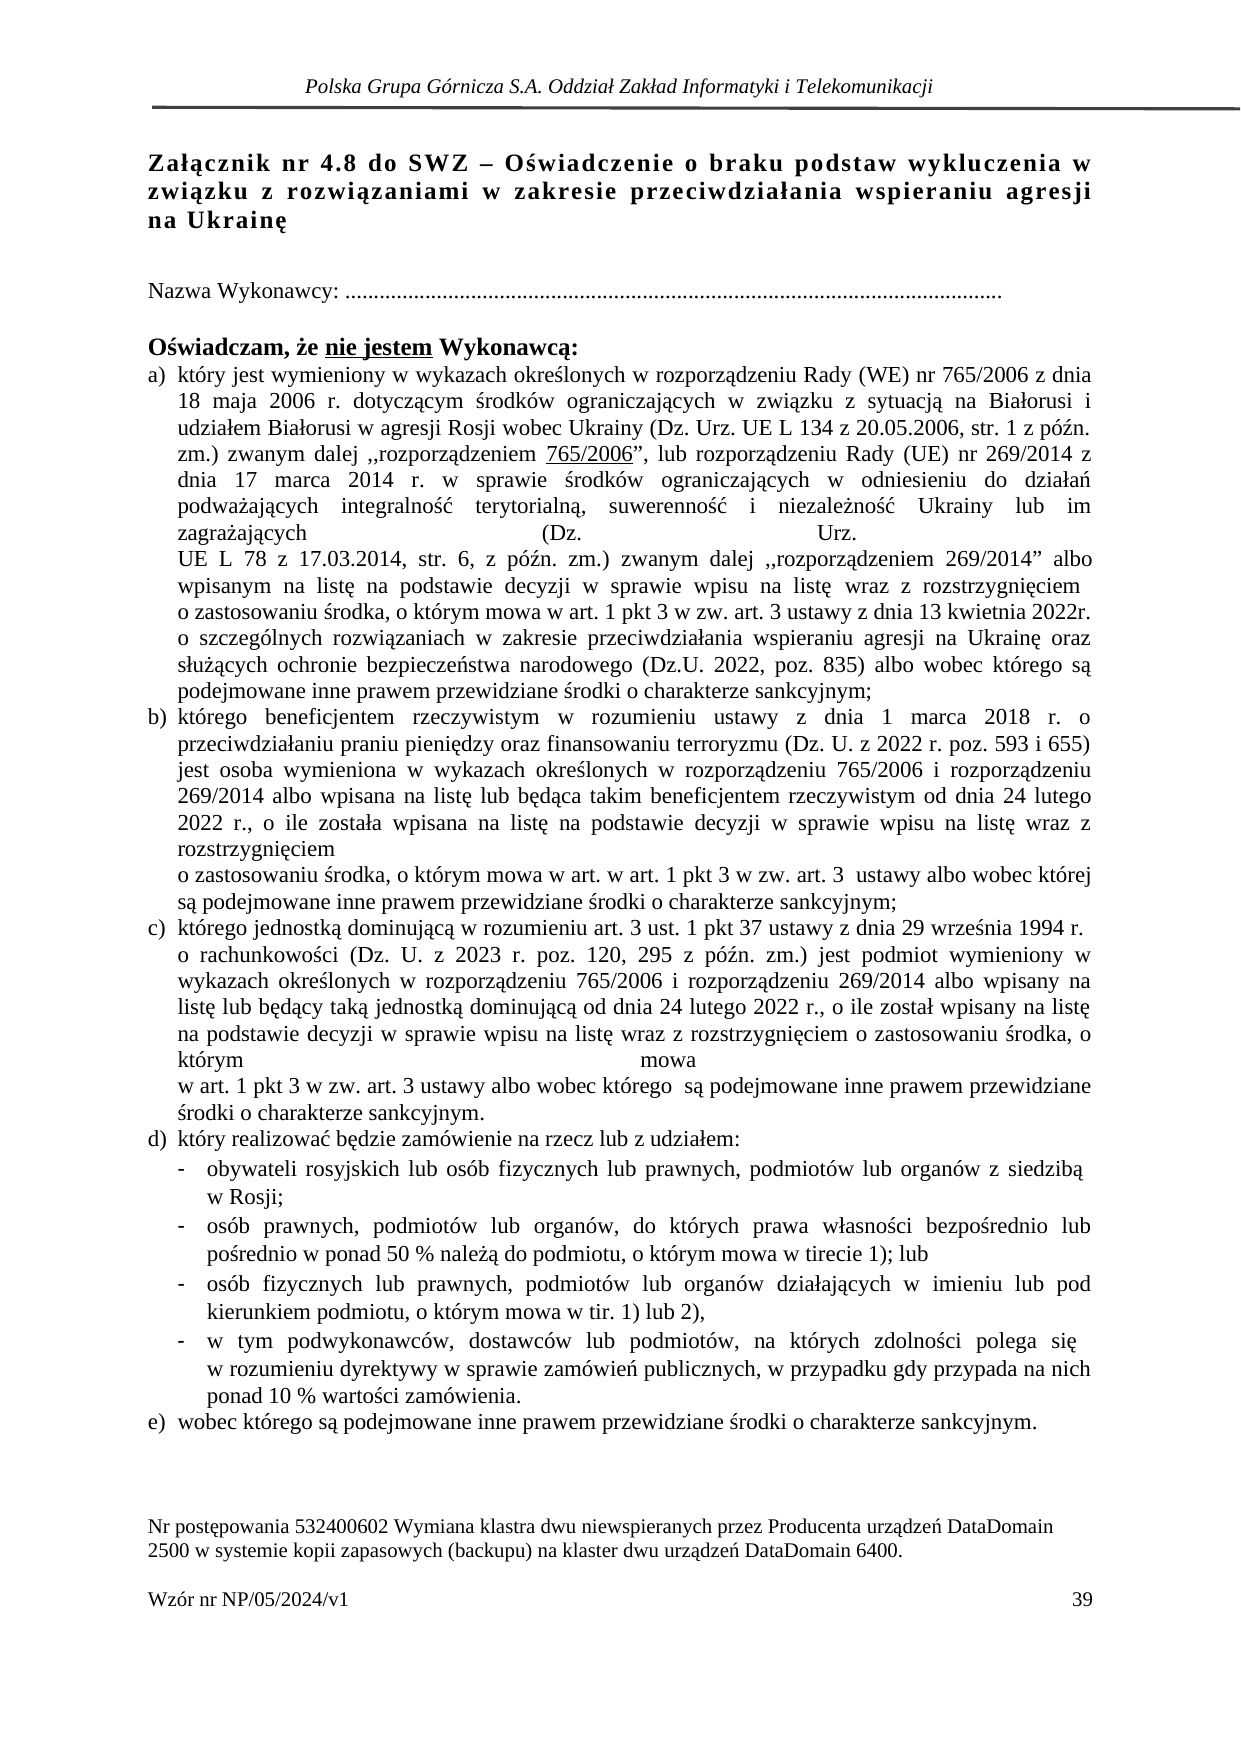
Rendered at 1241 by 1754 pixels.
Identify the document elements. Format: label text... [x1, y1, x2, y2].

list wobec którego są podejmowane inne prawem przewidziane środki o charakterze sankcyjnym. [148, 1408, 1093, 1434]
text Załącznik nr 4.8 do SWZ – Oświadczenie o braku podstaw wykluczenia w związku z rozwiązaniami w zakresie przeciwdziałania wspieraniu agresji na Ukrainę [148, 148, 1093, 234]
text Oświadczam, że nie jestem Wykonawcą: [148, 332, 1093, 361]
list którego beneficjentem rzeczywistym w rozumieniu ustawy z dnia 1 marca 2018 r. o przeciwdziałaniu praniu pieniędzy oraz finansowaniu terroryzmu (Dz. U. z 2022 r. poz. 593 i 655) jest osoba wymieniona w wykazach określonych w rozporządzeniu 765/2006 i rozporządzeniu 269/2014 albo wpisana na listę lub będąca takim beneficjentem rzeczywistym od dnia 24 lutego 2022 r., o ile została wpisana na listę na podstawie decyzji w sprawie wpisu na listę wraz z rozstrzygnięciem o zastosowaniu środka, o którym mowa w art. w art. 1 pkt 3 w zw. art. 3 ustawy albo wobec której są podejmowane inne prawem przewidziane środki o charakterze sankcyjnym; [148, 703, 1093, 914]
list osób prawnych, podmiotów lub organów, do których prawa własności bezpośrednio lub pośrednio w ponad 50 % należą do podmiotu, o którym mowa w tirecie 1); lub [177, 1209, 1093, 1267]
list w tym podwykonawców, dostawców lub podmiotów, na których zdolności polega się w rozumieniu dyrektywy w sprawie zamówień publicznych, w przypadku gdy przypada na nich ponad 10 % wartości zamówienia. [177, 1324, 1093, 1408]
list który jest wymieniony w wykazach określonych w rozporządzeniu Rady (WE) nr 765/2006 z dnia 18 maja 2006 r. dotyczącym środków ograniczających w związku z sytuacją na Białorusi i udziałem Białorusi w agresji Rosji wobec Ukrainy (Dz. Urz. UE L 134 z 20.05.2006, str. 1 z późn. zm.) zwanym dalej ,,rozporządzeniem 765/2006”, lub rozporządzeniu Rady (UE) nr 269/2014 z dnia 17 marca 2014 r. w sprawie środków ograniczających w odniesieniu do działań podważających integralność terytorialną, suwerenność i niezależność Ukrainy lub im zagrażających (Dz. Urz. UE L 78 z 17.03.2014, str. 6, z późn. zm.) zwanym dalej ,,rozporządzeniem 269/2014” albo wpisanym na listę na podstawie decyzji w sprawie wpisu na listę wraz z rozstrzygnięciem o zastosowaniu środka, o którym mowa w art. 1 pkt 3 w zw. art. 3 ustawy z dnia 13 kwietnia 2022r. o szczególnych rozwiązaniach w zakresie przeciwdziałania wspieraniu agresji na Ukrainę oraz służących ochronie bezpieczeństwa narodowego (Dz.U. 2022, poz. 835) albo wobec którego są podejmowane inne prawem przewidziane środki o charakterze sankcyjnym; [148, 361, 1093, 703]
text Nazwa Wykonawcy: ................................................................................................................... [148, 277, 1093, 303]
list osób fizycznych lub prawnych, podmiotów lub organów działających w imieniu lub pod kierunkiem podmiotu, o którym mowa w tir. 1) lub 2), [177, 1267, 1093, 1324]
list którego jednostką dominującą w rozumieniu art. 3 ust. 1 pkt 37 ustawy z dnia 29 września 1994 r. o rachunkowości (Dz. U. z 2023 r. poz. 120, 295 z późn. zm.) jest podmiot wymieniony w wykazach określonych w rozporządzeniu 765/2006 i rozporządzeniu 269/2014 albo wpisany na listę lub będący taką jednostką dominującą od dnia 24 lutego 2022 r., o ile został wpisany na listę na podstawie decyzji w sprawie wpisu na listę wraz z rozstrzygnięciem o zastosowaniu środka, o którym mowa w art. 1 pkt 3 w zw. art. 3 ustawy albo wobec którego są podejmowane inne prawem przewidziane środki o charakterze sankcyjnym. [148, 914, 1093, 1125]
list który realizować będzie zamówienie na rzecz lub z udziałem: [148, 1125, 1093, 1151]
list obywateli rosyjskich lub osób fizycznych lub prawnych, podmiotów lub organów z siedzibą w Rosji; [177, 1151, 1093, 1209]
